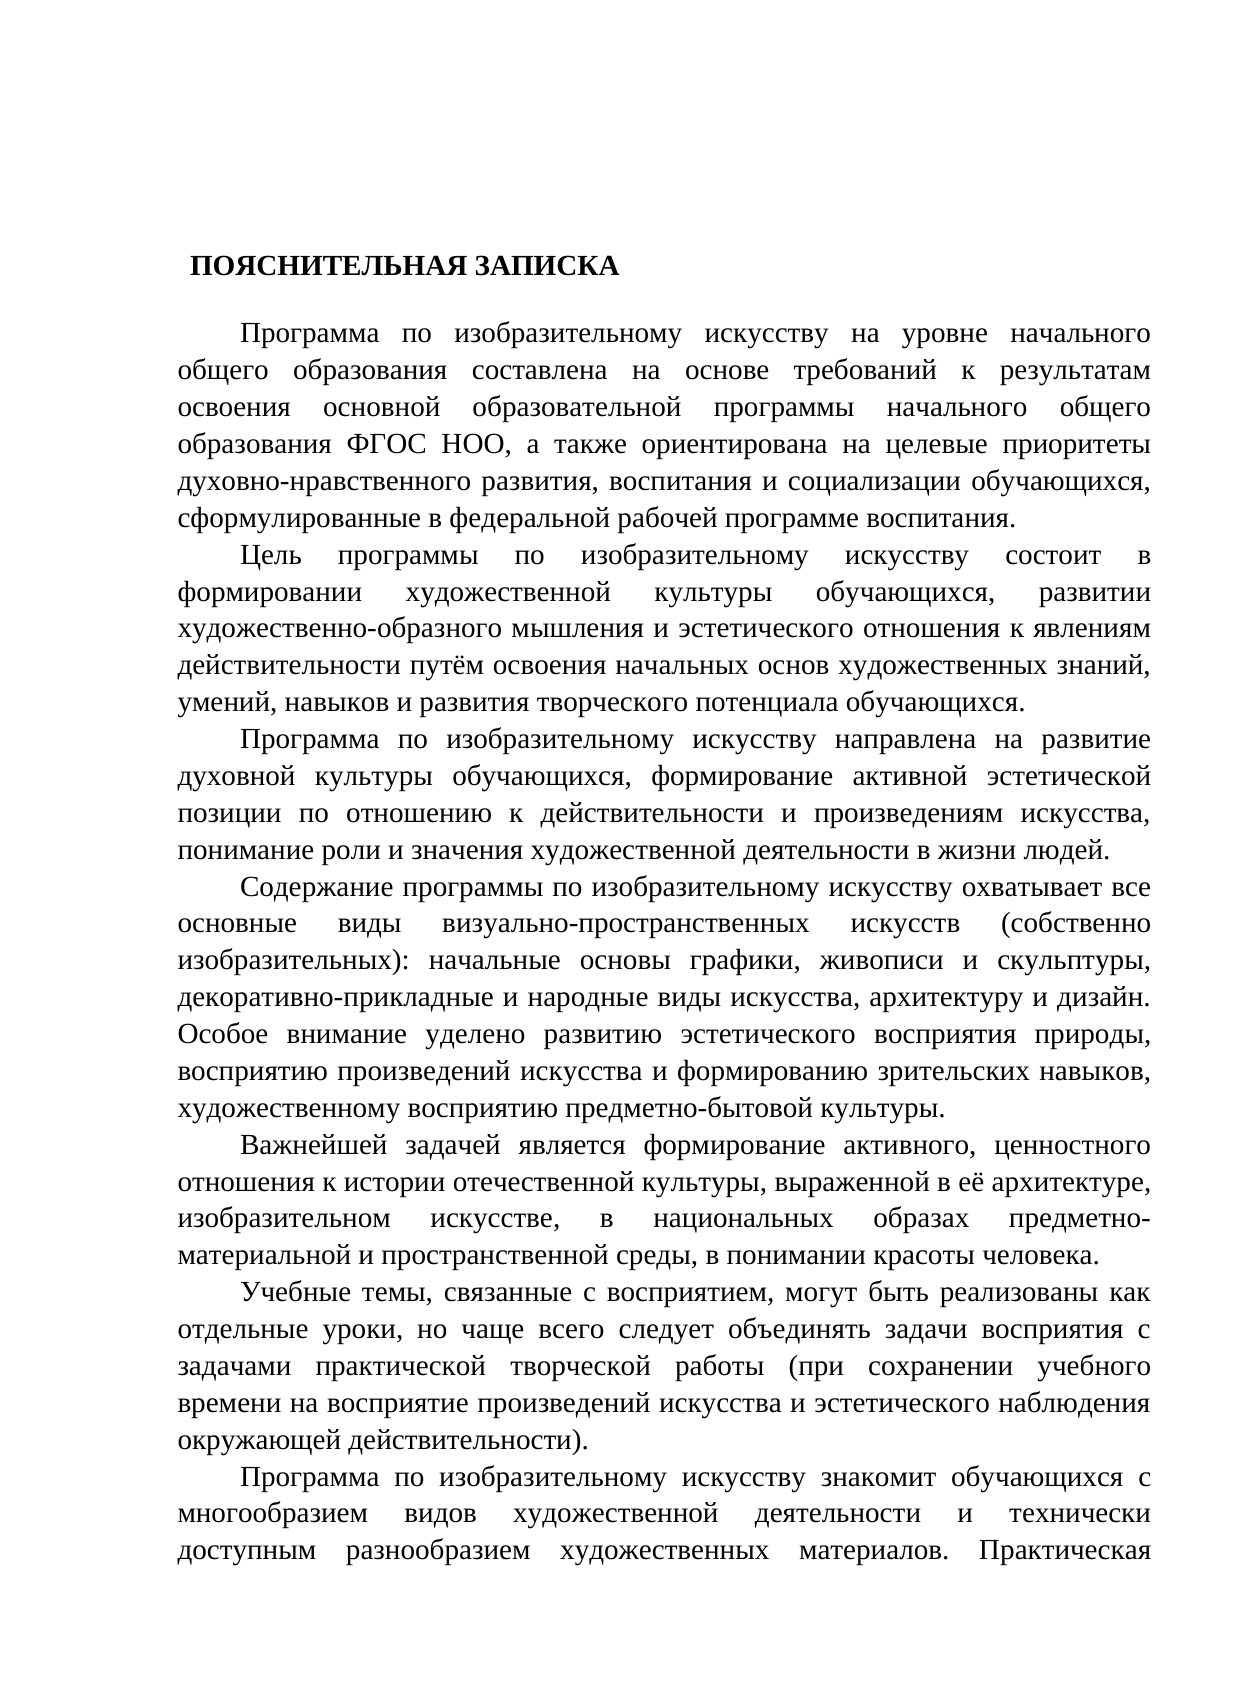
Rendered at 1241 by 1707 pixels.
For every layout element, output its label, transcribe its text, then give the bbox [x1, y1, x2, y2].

text Цель программы по изобразительному искусству состоит в формировании художественной культуры обучающихся, развитии художественно-образного мышления и эстетического отношения к явлениям действительности путём освоения начальных основ художественных знаний, умений, навыков и развития творческого потенциала обучающихся. [177, 537, 1152, 718]
text Программа по изобразительному искусству направлена на развитие духовной культуры обучающихся, формирование активной эстетической позиции по отношению к действительности и произведениям искусства, понимание роли и значения художественной деятельности в жизни людей. [177, 721, 1152, 865]
text Учебные темы, связанные с восприятием, могут быть реализованы как отдельные уроки, но чаще всего следует объединять задачи восприятия с задачами практической творческой работы (при сохранении учебного времени на восприятие произведений искусства и эстетического наблюдения окружающей действительности). [177, 1274, 1152, 1455]
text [177, 1459, 1152, 1566]
text Содержание программы по изобразительному искусству охватывает все основные виды визуально-пространственных искусств (собственно изобразительных): начальные основы графики, живописи и скульптуры, декоративно-прикладные и народные виды искусства, архитектуру и дизайн. Особое внимание уделено развитию эстетического восприятия природы, восприятию произведений искусства и формированию зрительских навыков, художественному восприятию предметно-бытовой культуры. [177, 869, 1152, 1123]
text Программа по изобразительному искусству на уровне начального общего образования составлена на основе требований к результатам освоения основной образовательной программы начального общего образования ФГОС НОО, а также ориентирована на целевые приоритеты духовно-нравственного развития, воспитания и социализации обучающихся, сформулированные в федеральной рабочей программе воспитания. [177, 316, 1152, 533]
text Важнейшей задачей является формирование активного, ценностного отношения к истории отечественной культуры, выраженной в её архитектуре, изобразительном искусстве, в национальных образах предметно-материальной и пространственной среды, в понимании красоты человека. [177, 1127, 1152, 1271]
text ПОЯСНИТЕЛЬНАЯ ЗАПИСКА [190, 248, 1152, 281]
